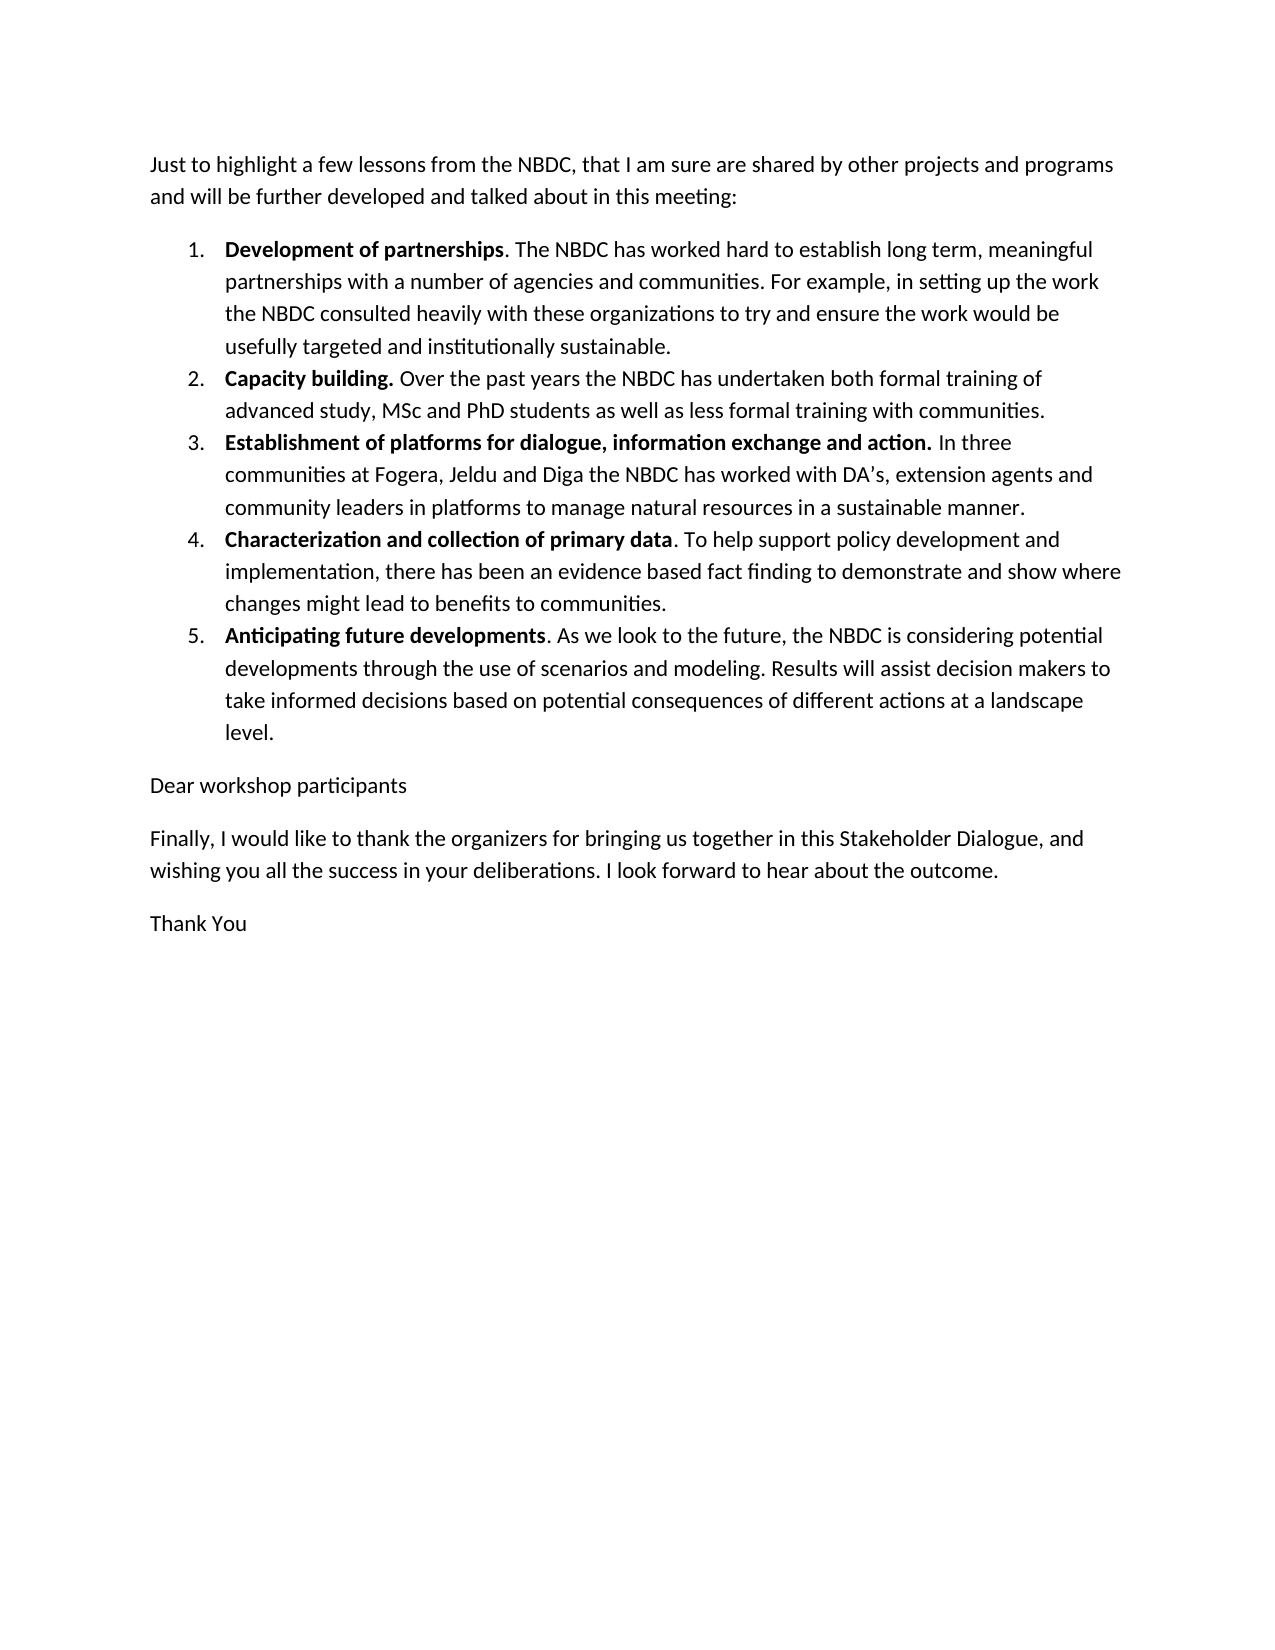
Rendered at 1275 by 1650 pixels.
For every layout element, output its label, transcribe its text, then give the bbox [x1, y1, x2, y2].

list Establishment of platforms for dialogue, information exchange and action. In three communities at Fogera, Jeldu and Diga the NBDC has worked with DA’s, extension agents and community leaders in platforms to manage natural resources in a sustainable manner. [187, 428, 1125, 521]
list Characterization and collection of primary data. To help support policy development and implementation, there has been an evidence based fact finding to demonstrate and show where changes might lead to benefits to communities. [187, 525, 1125, 617]
text Just to highlight a few lessons from the NBDC, that I am sure are shared by other projects and programs and will be further developed and talked about in this meeting: [150, 150, 1125, 210]
text Thank You [150, 909, 1125, 937]
list Anticipating future developments. As we look to the future, the NBDC is considering potential developments through the use of scenarios and modeling. Results will assist decision makers to take informed decisions based on potential consequences of different actions at a landscape level. [187, 621, 1125, 746]
list Development of partnerships. The NBDC has worked hard to establish long term, meaningful partnerships with a number of agencies and communities. For example, in setting up the work the NBDC consulted heavily with these organizations to try and ensure the work would be usefully targeted and institutionally sustainable. [187, 235, 1125, 360]
text Dear workshop participants [150, 771, 1125, 799]
text Finally, I would like to thank the organizers for bringing us together in this Stakeholder Dialogue, and wishing you all the success in your deliberations. I look forward to hear about the outcome. [150, 824, 1125, 884]
list Capacity building. Over the past years the NBDC has undertaken both formal training of advanced study, MSc and PhD students as well as less formal training with communities. [187, 364, 1125, 424]
